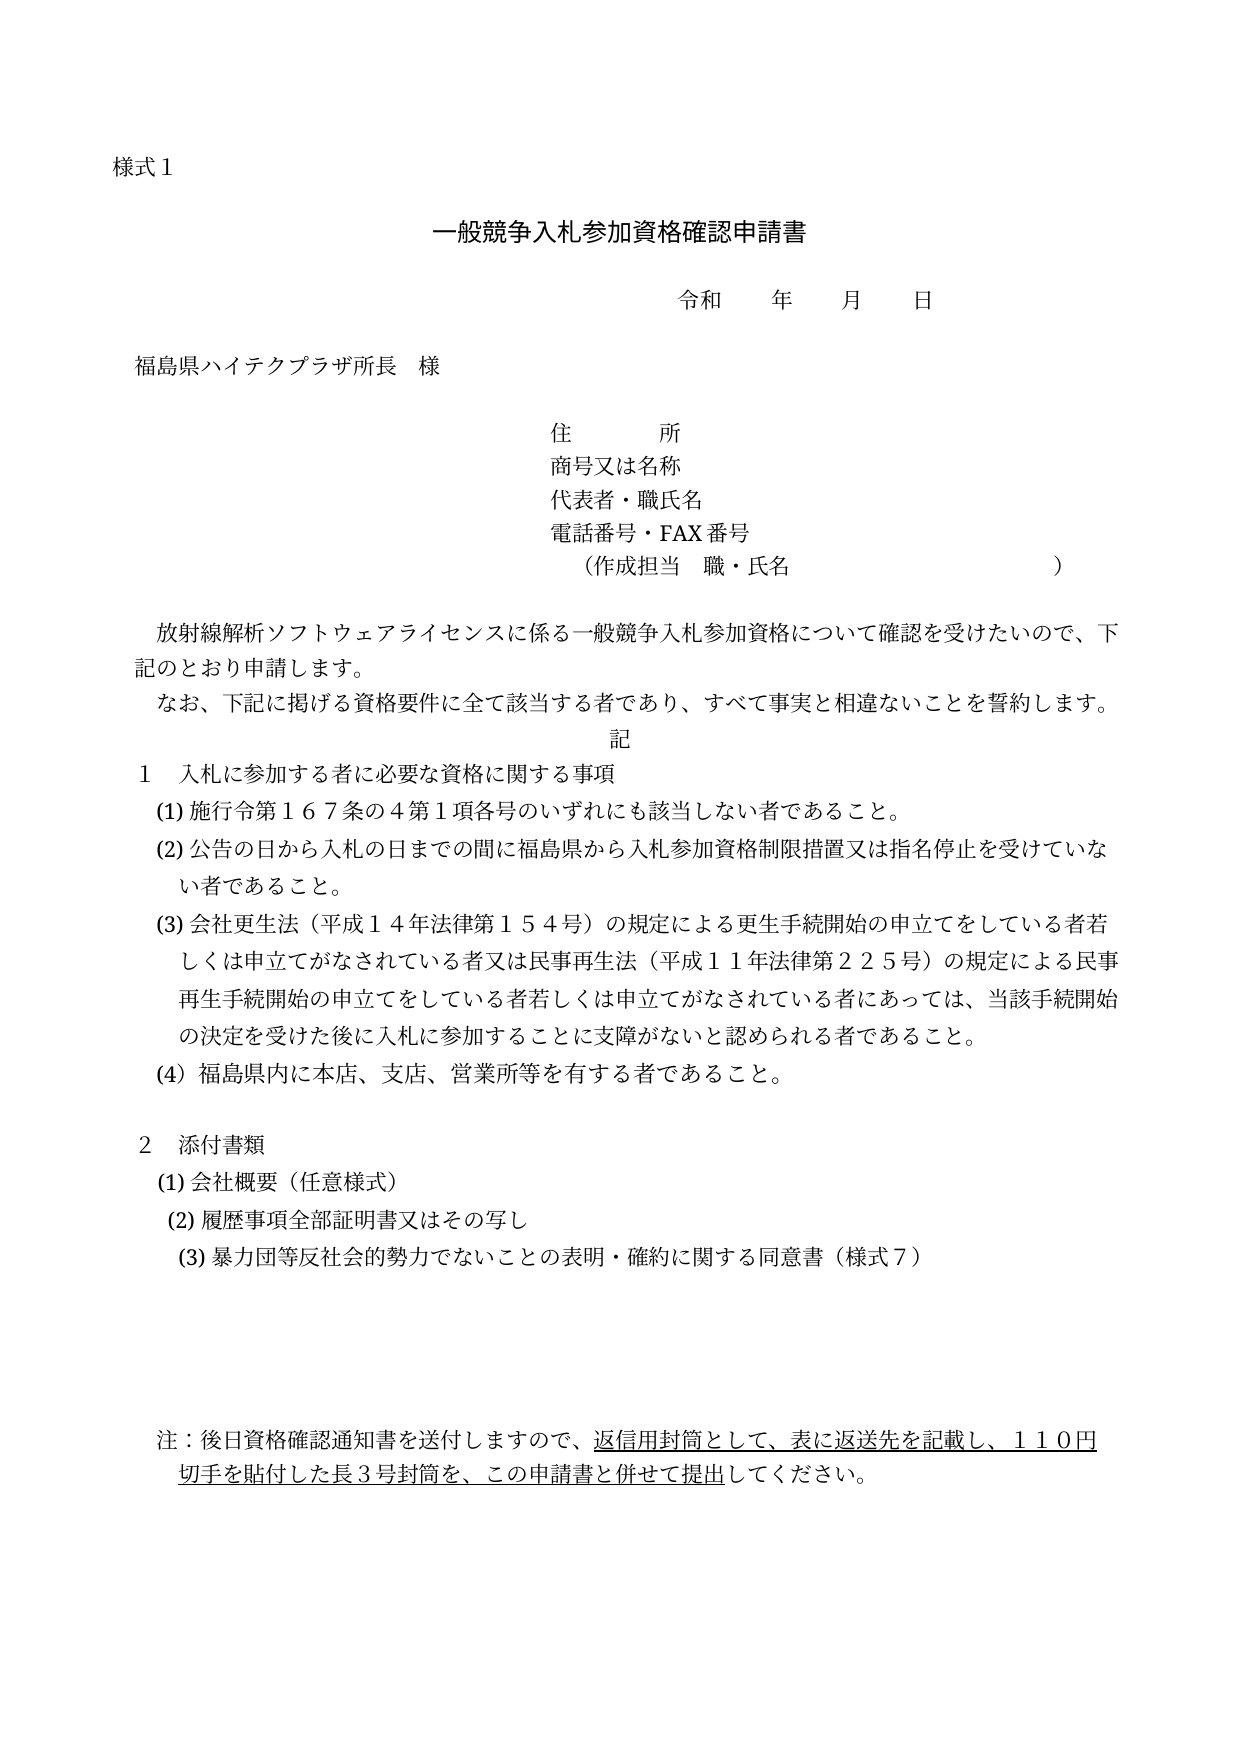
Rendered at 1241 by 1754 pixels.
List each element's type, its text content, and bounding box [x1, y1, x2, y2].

text (1) 施行令第１６７条の４第１項各号のいずれにも該当しない者であること。 [112, 790, 1128, 827]
text (3) 暴力団等反社会的勢力でないことの表明・確約に関する同意書（様式７） [112, 1236, 1128, 1273]
text 注：後日資格確認通知書を送付しますので、返信用封筒として、表に返送先を記載し、１１０円 [156, 1422, 1128, 1455]
text １ 入札に参加する者に必要な資格に関する事項 [112, 754, 1128, 790]
text ２ 添付書類 [112, 1125, 1128, 1161]
text なお、下記に掲げる資格要件に全て該当する者であり、すべて事実と相違ないことを誓約します。 [134, 683, 1128, 719]
text (2) 公告の日から入札の日までの間に福島県から入札参加資格制限措置又は指名停止を受けていない者であること。 [156, 827, 1128, 902]
text 記 [112, 719, 1128, 754]
text (1) 会社概要（任意様式） [112, 1161, 1128, 1198]
text 一般競争入札参加資格確認申請書 [112, 215, 1128, 248]
text (2) 履歴事項全部証明書又はその写し [156, 1198, 1128, 1236]
text 福島県ハイテクプラザ所長 様 [112, 348, 1128, 381]
text 商号又は名称 [112, 448, 1128, 481]
text (3) 会社更生法（平成１４年法律第１５４号）の規定による更生手続開始の申立てをしている者若しくは申立てがなされている者又は民事再生法（平成１１年法律第２２５号）の規定による民事再生手続開始の申立てをしている者若しくは申立てがなされている者にあっては、当該手続開始の決定を受けた後に入札に参加することに支障がないと認められる者であること。 [156, 902, 1128, 1052]
text 電話番号・FAX番号 [112, 515, 1128, 548]
text (4）福島県内に本店、支店、営業所等を有する者であること。 [112, 1052, 1128, 1090]
text （作成担当 職・氏名 ） [112, 548, 1128, 581]
text 放射線解析ソフトウェアライセンスに係る一般競争入札参加資格について確認を受けたいので、下記のとおり申請します。 [134, 613, 1128, 683]
text 様式１ [112, 150, 1072, 181]
text 令和 年 月 日 [112, 281, 1128, 315]
text 代表者・職氏名 [112, 481, 1128, 515]
text 住 所 [112, 415, 1128, 448]
text 切手を貼付した長３号封筒を、この申請書と併せて提出してください。 [178, 1455, 1128, 1489]
